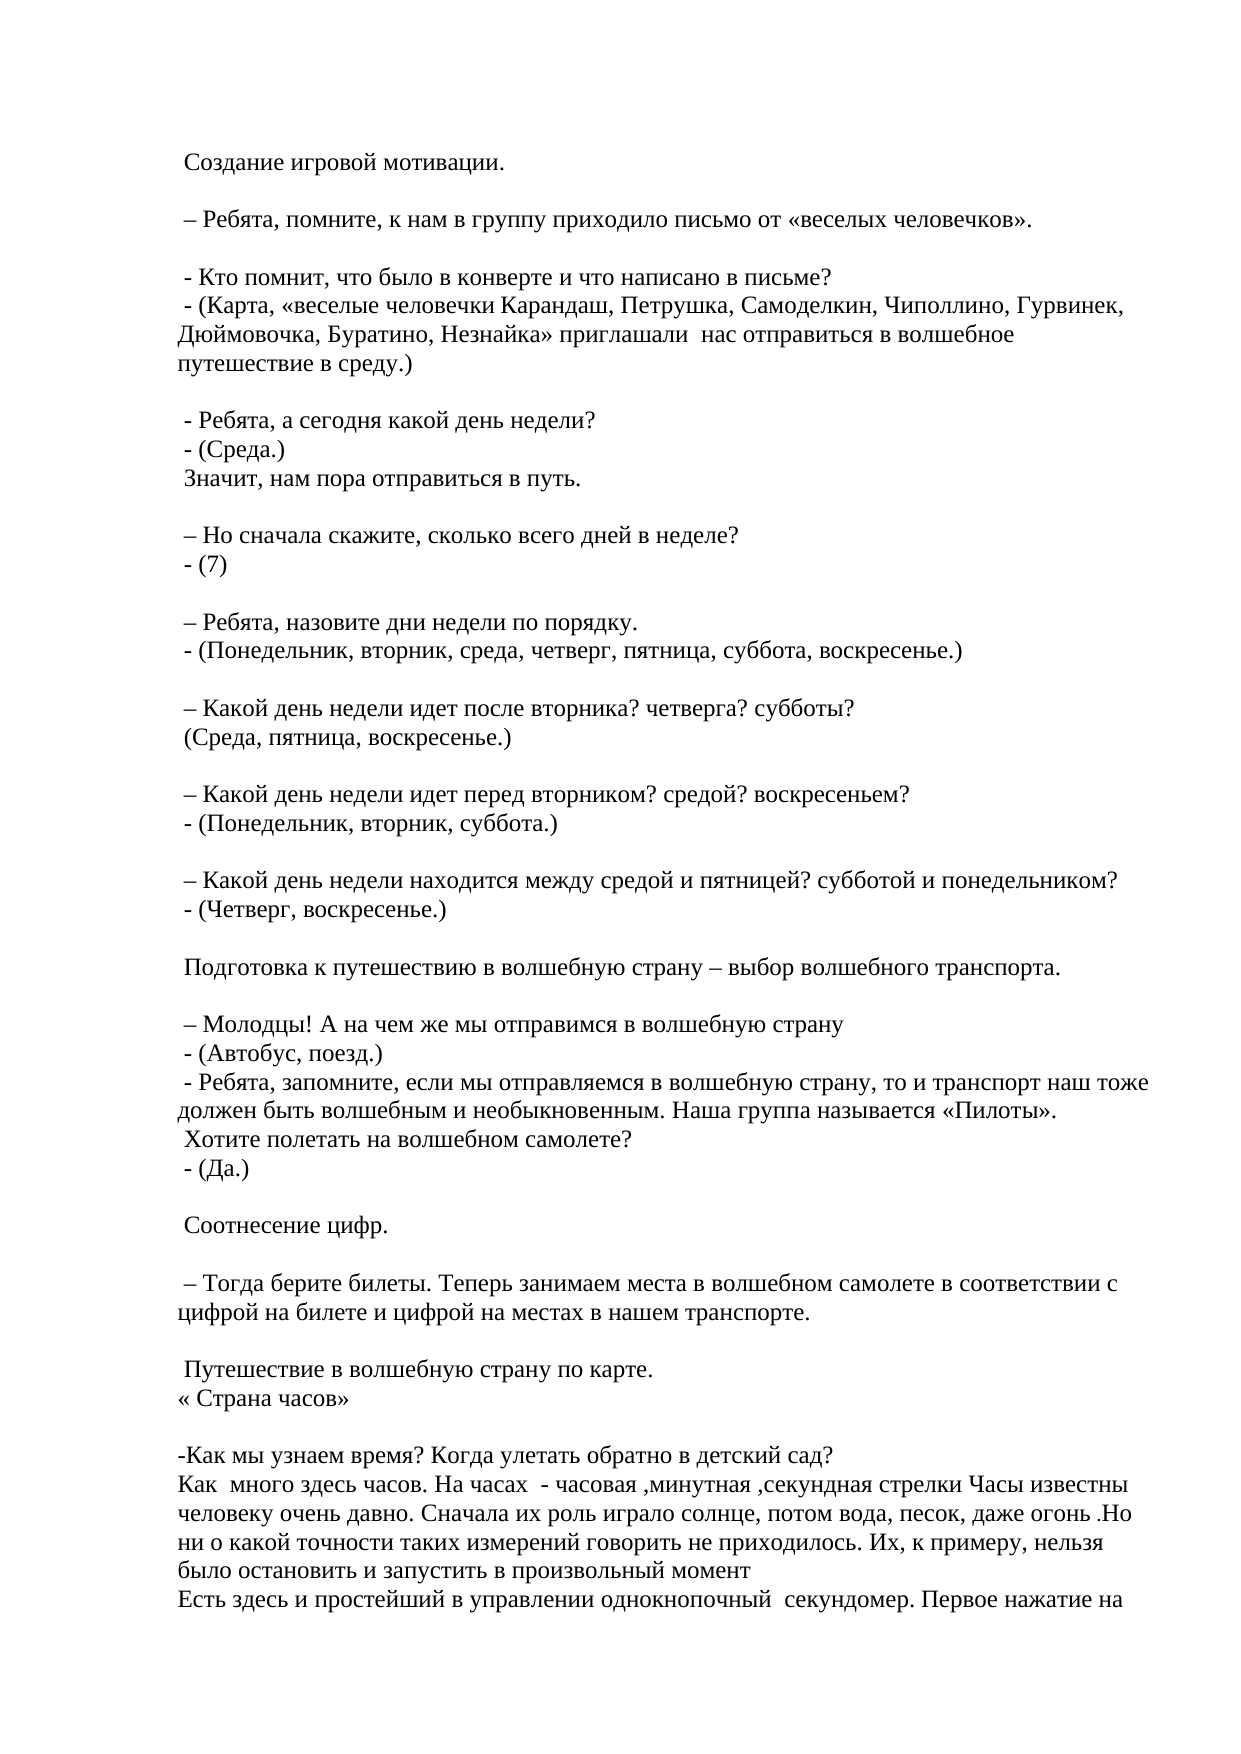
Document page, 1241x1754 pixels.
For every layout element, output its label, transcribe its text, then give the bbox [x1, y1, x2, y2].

text « Страна часов» [177, 1383, 1152, 1412]
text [177, 1584, 1152, 1613]
text - Кто помнит, что было в конверте и что написано в письме? [177, 262, 1152, 291]
text - (Да.) [177, 1153, 1152, 1182]
text – Какой день недели идет перед вторником? средой? воскресеньем? [177, 779, 1152, 808]
text - Ребята, запомните, если мы отправляемся в волшебную страну, то и транспорт наш тоже должен быть волшебным и необыкновенным. Наша группа называется «Пилоты». [177, 1067, 1152, 1124]
text - (7) [177, 549, 1152, 578]
text – Но сначала скажите, сколько всего дней в неделе? [177, 521, 1152, 549]
text – Какой день недели идет после вторника? четверга? субботы? [177, 693, 1152, 722]
text – Ребята, назовите дни недели по порядку. [177, 607, 1152, 636]
text - (Среда.) [177, 434, 1152, 463]
text -Как мы узнаем время? Когда улетать обратно в детский сад? [177, 1441, 1152, 1469]
text - (Понедельник, вторник, среда, четверг, пятница, суббота, воскресенье.) [177, 636, 1152, 664]
text Соотнесение цифр. [177, 1211, 1152, 1239]
text - (Четверг, воскресенье.) [177, 894, 1152, 923]
text Путешествие в волшебную страну по карте. [177, 1354, 1152, 1383]
text – Молодцы! А на чем же мы отправимся в волшебную страну [177, 1009, 1152, 1038]
text – Какой день недели находится между средой и пятницей? субботой и понедельником? [177, 866, 1152, 894]
text – Ребята, помните, к нам в группу приходило письмо от «веселых человечков». [177, 204, 1152, 233]
text - (Автобус, поезд.) [177, 1038, 1152, 1067]
text Как много здесь часов. На часах - часовая ,минутная ,секундная стрелки Часы известны человеку очень давно. Сначала их роль играло солнце, потом вода, песок, даже огонь .Но ни о какой точности таких измерений говорить не приходилось. Их, к примеру, нельзя было остановить и запустить в произвольный момент [177, 1469, 1152, 1584]
text – Тогда берите билеты. Теперь занимаем места в волшебном самолете в соответствии с цифрой на билете и цифрой на местах в нашем транспорте. [177, 1268, 1152, 1326]
text Создание игровой мотивации. [177, 147, 1152, 176]
text Подготовка к путешествию в волшебную страну – выбор волшебного транспорта. [177, 952, 1152, 981]
text - (Карта, «веселые человечки Карандаш, Петрушка, Самоделкин, Чиполлино, Гурвинек, Дюймовочка, Буратино, Незнайка» приглашали нас отправиться в волшебное путешествие в среду.) [177, 291, 1152, 377]
text Хотите полетать на волшебном самолете? [177, 1124, 1152, 1153]
text - Ребята, а сегодня какой день недели? [177, 406, 1152, 434]
text (Среда, пятница, воскресенье.) [177, 722, 1152, 751]
text Значит, нам пора отправиться в путь. [177, 463, 1152, 492]
text - (Понедельник, вторник, суббота.) [177, 808, 1152, 837]
